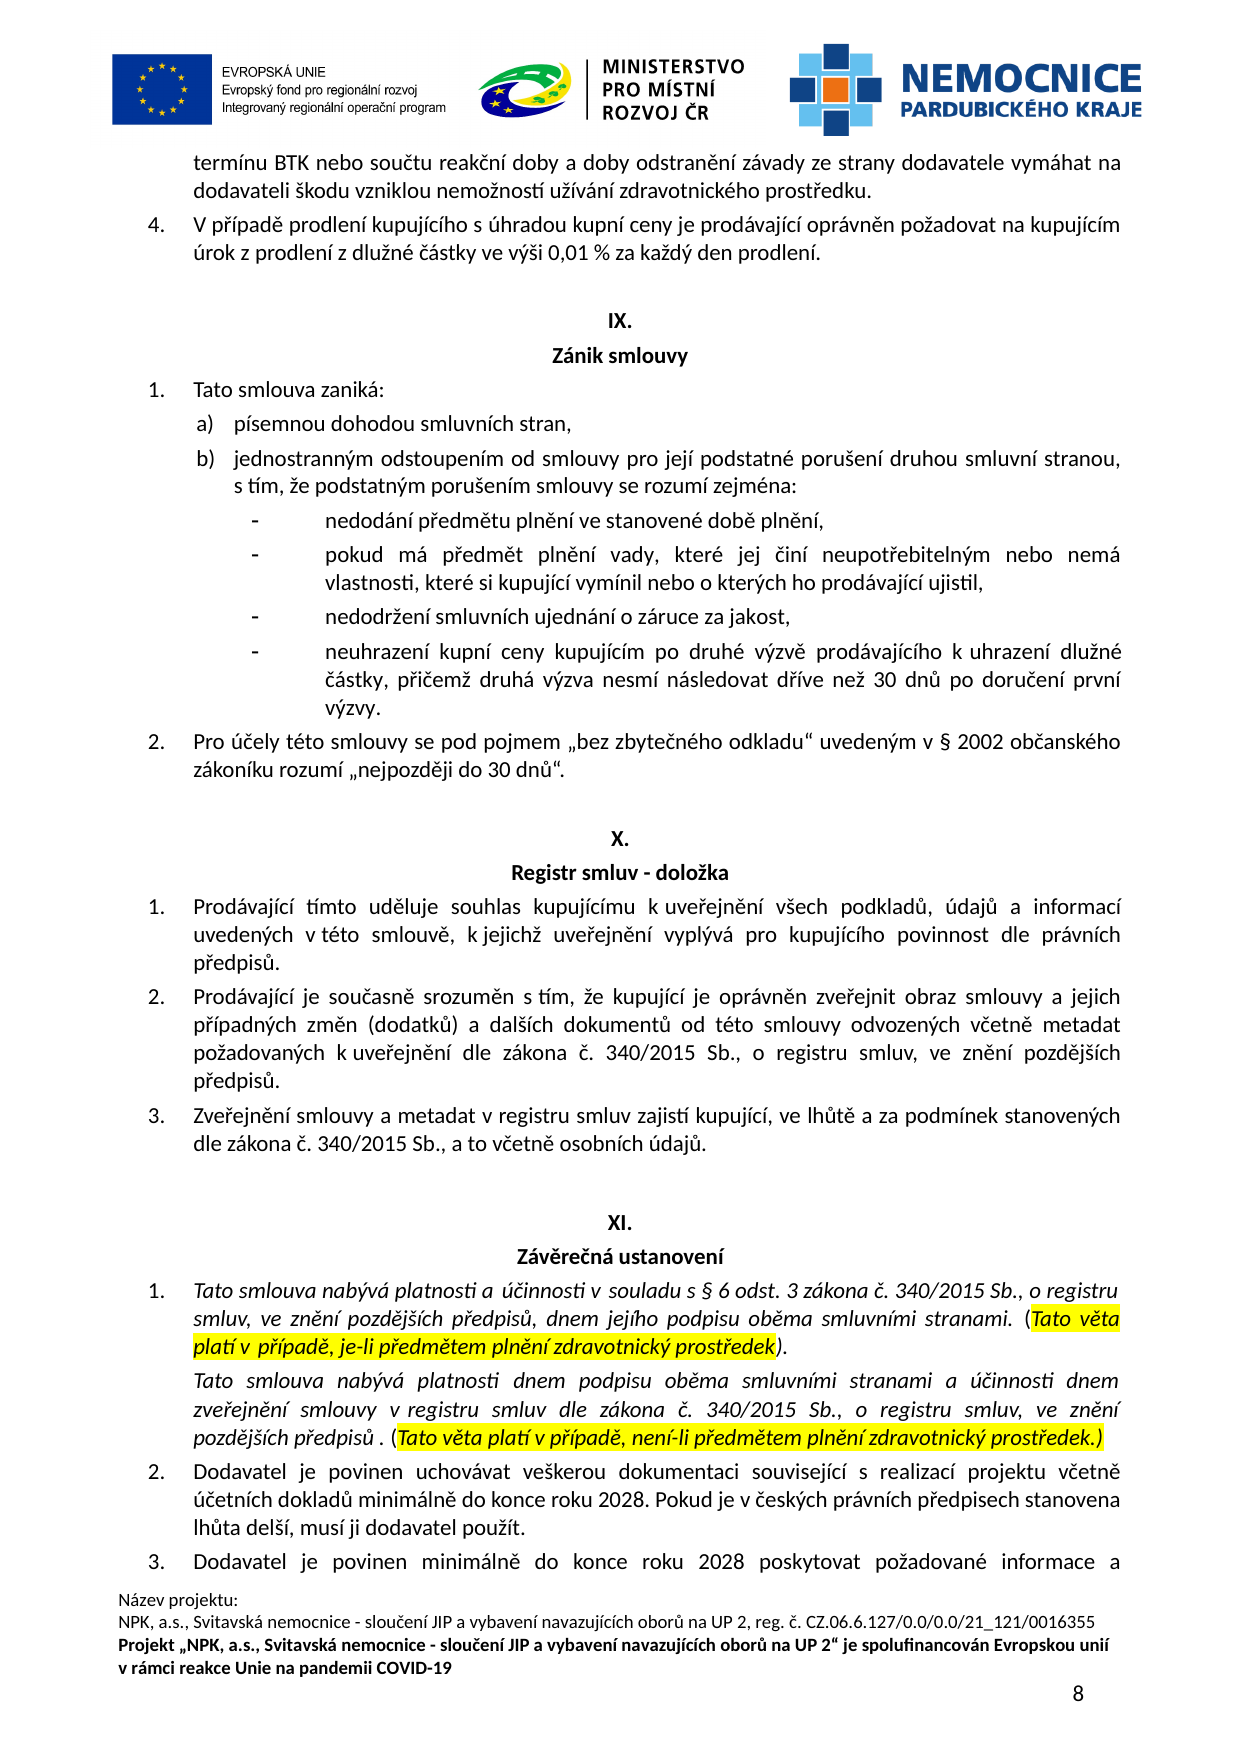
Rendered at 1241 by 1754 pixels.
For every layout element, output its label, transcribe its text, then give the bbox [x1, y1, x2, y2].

text Zánik smlouvy [118, 341, 1122, 369]
list Dodavatel je povinen uchovávat veškerou dokumentaci související s realizací projektu včetně účetních dokladů minimálně do konce roku 2028. Pokud je v českých právních předpisech stanovena lhůta delší, musí ji dodavatel použít. [148, 1457, 1122, 1541]
list nedodání předmětu plnění ve stanovené době plnění, [251, 506, 1122, 534]
list písemnou dohodou smluvních stran, [196, 409, 1122, 437]
list nedodržení smluvních ujednání o záruce za jakost, [251, 602, 1122, 631]
list pokud má předmět plnění vady, které jej činí neupotřebitelným nebo nemá vlastnosti, které si kupující vymínil nebo o kterých ho prodávající ujistil, [251, 540, 1122, 596]
list Prodávající tímto uděluje souhlas kupujícímu k uveřejnění všech podkladů, údajů a informací uvedených v této smlouvě, k jejichž uveřejnění vyplývá pro kupujícího povinnost dle právních předpisů. [148, 892, 1122, 976]
text IX. [118, 307, 1122, 334]
text X. [118, 824, 1122, 852]
text XI. [118, 1208, 1122, 1236]
list Prodávající je současně srozuměn s tím, že kupující je oprávněn zveřejnit obraz smlouvy a jejich případných změn (dodatků) a dalších dokumentů od této smlouvy odvozených včetně metadat požadovaných k uveřejnění dle zákona č. 340/2015 Sb., o registru smluv, ve znění pozdějších předpisů. [148, 982, 1122, 1094]
picture [788, 42, 1142, 137]
list Pro účely této smlouvy se pod pojmem „bez zbytečného odkladu“ uvedeným v § 2002 občanského zákoníku rozumí „nejpozději do 30 dnů“. [148, 727, 1122, 783]
picture [90, 30, 766, 148]
text Registr smluv - doložka [118, 858, 1122, 886]
text Tato smlouva nabývá platnosti dnem podpisu oběma smluvními stranami a účinnosti dnem zveřejnění smlouvy v registru smluv dle zákona č. 340/2015 Sb., o registru smluv, ve znění pozdějších předpisů . (Tato věta platí v případě, není-li předmětem plnění zdravotnický prostředek.) [193, 1367, 1122, 1451]
list Tato smlouva nabývá platnosti a účinnosti v souladu s § 6 odst. 3 zákona č. 340/2015 Sb., o registru smluv, ve znění pozdějších předpisů, dnem jejího podpisu oběma smluvními stranami. (Tato věta platí v případě, je-li předmětem plnění zdravotnický prostředek). [148, 1276, 1122, 1360]
list jednostranným odstoupením od smlouvy pro její podstatné porušení druhou smluvní stranou, s tím, že podstatným porušením smlouvy se rozumí zejména: [196, 444, 1122, 500]
list neuhrazení kupní ceny kupujícím po druhé výzvě prodávajícího k uhrazení dlužné částky, přičemž druhá výzva nesmí následovat dříve než 30 dnů po doručení první výzvy. [251, 637, 1122, 721]
list Zveřejnění smlouvy a metadat v registru smluv zajistí kupující, ve lhůtě a za podmínek stanovených dle zákona č. 340/2015 Sb., a to včetně osobních údajů. [148, 1101, 1122, 1157]
list V případě prodlení kupujícího s úhradou kupní ceny je prodávající oprávněn požadovat na kupujícím úrok z prodlení z dlužné částky ve výši 0,01 % za každý den prodlení. [148, 210, 1122, 266]
list Tato smlouva zaniká: [148, 375, 1122, 403]
text Závěrečná ustanovení [118, 1242, 1122, 1270]
